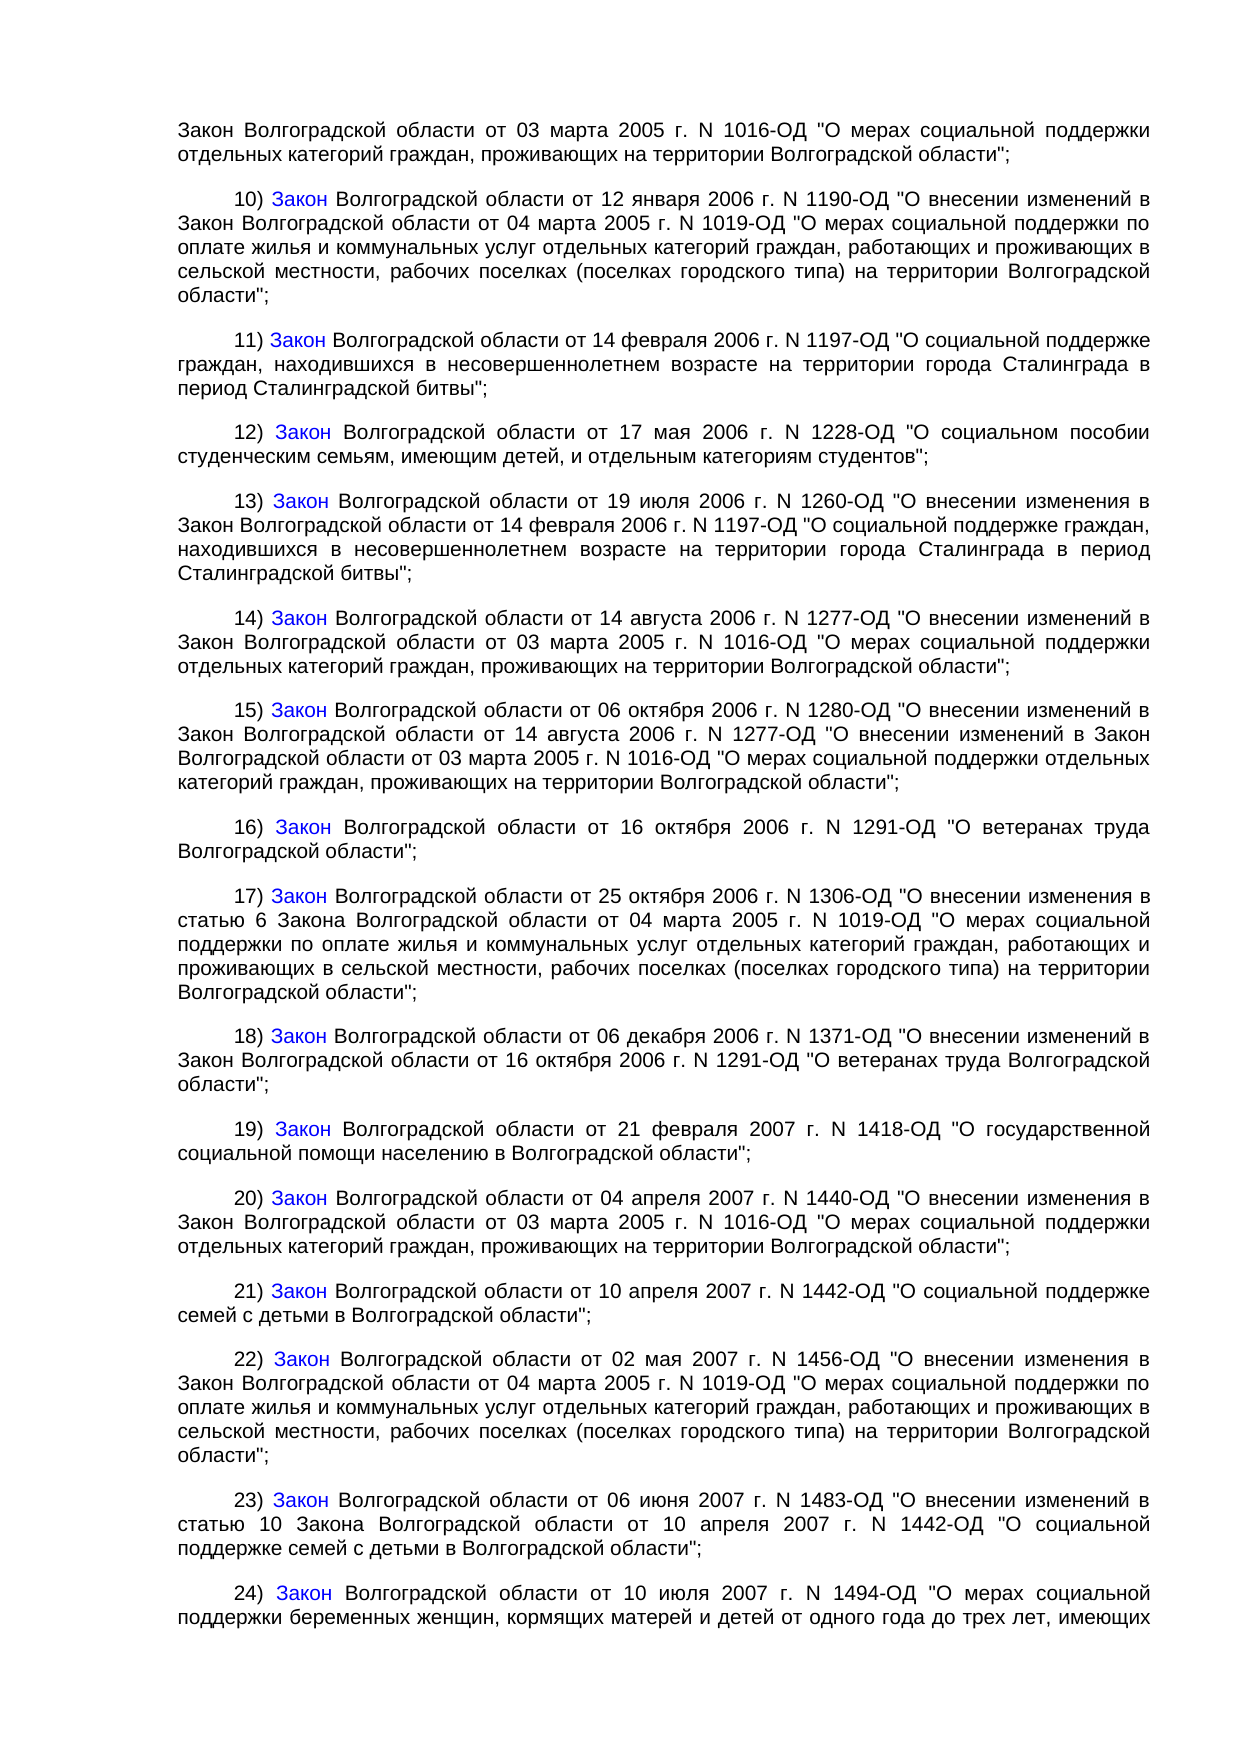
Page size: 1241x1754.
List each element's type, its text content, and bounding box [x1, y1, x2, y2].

text 22) Закон Волгоградской области от 02 мая 2007 г. N 1456-ОД "О внесении изменения в Закон Волгоградской области от 04 марта 2005 г. N 1019-ОД "О мерах социальной поддержки по оплате жилья и коммунальных услуг отдельных категорий граждан, работающих и проживающих в сельской местности, рабочих поселках (поселках городского типа) на территории Волгоградской области"; [177, 1347, 1152, 1467]
text 11) Закон Волгоградской области от 14 февраля 2006 г. N 1197-ОД "О социальной поддержке граждан, находившихся в несовершеннолетнем возрасте на территории города Сталинграда в период Сталинградской битвы"; [177, 327, 1152, 399]
text 18) Закон Волгоградской области от 06 декабря 2006 г. N 1371-ОД "О внесении изменений в Закон Волгоградской области от 16 октября 2006 г. N 1291-ОД "О ветеранах труда Волгоградской области"; [177, 1024, 1152, 1096]
text 15) Закон Волгоградской области от 06 октября 2006 г. N 1280-ОД "О внесении изменений в Закон Волгоградской области от 14 августа 2006 г. N 1277-ОД "О внесении изменений в Закон Волгоградской области от 03 марта 2005 г. N 1016-ОД "О мерах социальной поддержки отдельных категорий граждан, проживающих на территории Волгоградской области"; [177, 698, 1152, 794]
text 20) Закон Волгоградской области от 04 апреля 2007 г. N 1440-ОД "О внесении изменения в Закон Волгоградской области от 03 марта 2005 г. N 1016-ОД "О мерах социальной поддержки отдельных категорий граждан, проживающих на территории Волгоградской области"; [177, 1186, 1152, 1258]
text 16) Закон Волгоградской области от 16 октября 2006 г. N 1291-ОД "О ветеранах труда Волгоградской области"; [177, 815, 1152, 863]
text 12) Закон Волгоградской области от 17 мая 2006 г. N 1228-ОД "О социальном пособии студенческим семьям, имеющим детей, и отдельным категориям студентов"; [177, 420, 1152, 468]
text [177, 1581, 1152, 1628]
text 14) Закон Волгоградской области от 14 августа 2006 г. N 1277-ОД "О внесении изменений в Закон Волгоградской области от 03 марта 2005 г. N 1016-ОД "О мерах социальной поддержки отдельных категорий граждан, проживающих на территории Волгоградской области"; [177, 606, 1152, 677]
text 21) Закон Волгоградской области от 10 апреля 2007 г. N 1442-ОД "О социальной поддержке семей с детьми в Волгоградской области"; [177, 1278, 1152, 1326]
text 23) Закон Волгоградской области от 06 июня 2007 г. N 1483-ОД "О внесении изменений в статью 10 Закона Волгоградской области от 10 апреля 2007 г. N 1442-ОД "О социальной поддержке семей с детьми в Волгоградской области"; [177, 1488, 1152, 1560]
text 17) Закон Волгоградской области от 25 октября 2006 г. N 1306-ОД "О внесении изменения в статью 6 Закона Волгоградской области от 04 марта 2005 г. N 1019-ОД "О мерах социальной поддержки по оплате жилья и коммунальных услуг отдельных категорий граждан, работающих и проживающих в сельской местности, рабочих поселках (поселках городского типа) на территории Волгоградской области"; [177, 884, 1152, 1003]
text 13) Закон Волгоградской области от 19 июля 2006 г. N 1260-ОД "О внесении изменения в Закон Волгоградской области от 14 февраля 2006 г. N 1197-ОД "О социальной поддержке граждан, находившихся в несовершеннолетнем возрасте на территории города Сталинграда в период Сталинградской битвы"; [177, 489, 1152, 585]
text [177, 118, 1152, 166]
text 10) Закон Волгоградской области от 12 января 2006 г. N 1190-ОД "О внесении изменений в Закон Волгоградской области от 04 марта 2005 г. N 1019-ОД "О мерах социальной поддержки по оплате жилья и коммунальных услуг отдельных категорий граждан, работающих и проживающих в сельской местности, рабочих поселках (поселках городского типа) на территории Волгоградской области"; [177, 187, 1152, 307]
text 19) Закон Волгоградской области от 21 февраля 2007 г. N 1418-ОД "О государственной социальной помощи населению в Волгоградской области"; [177, 1117, 1152, 1165]
